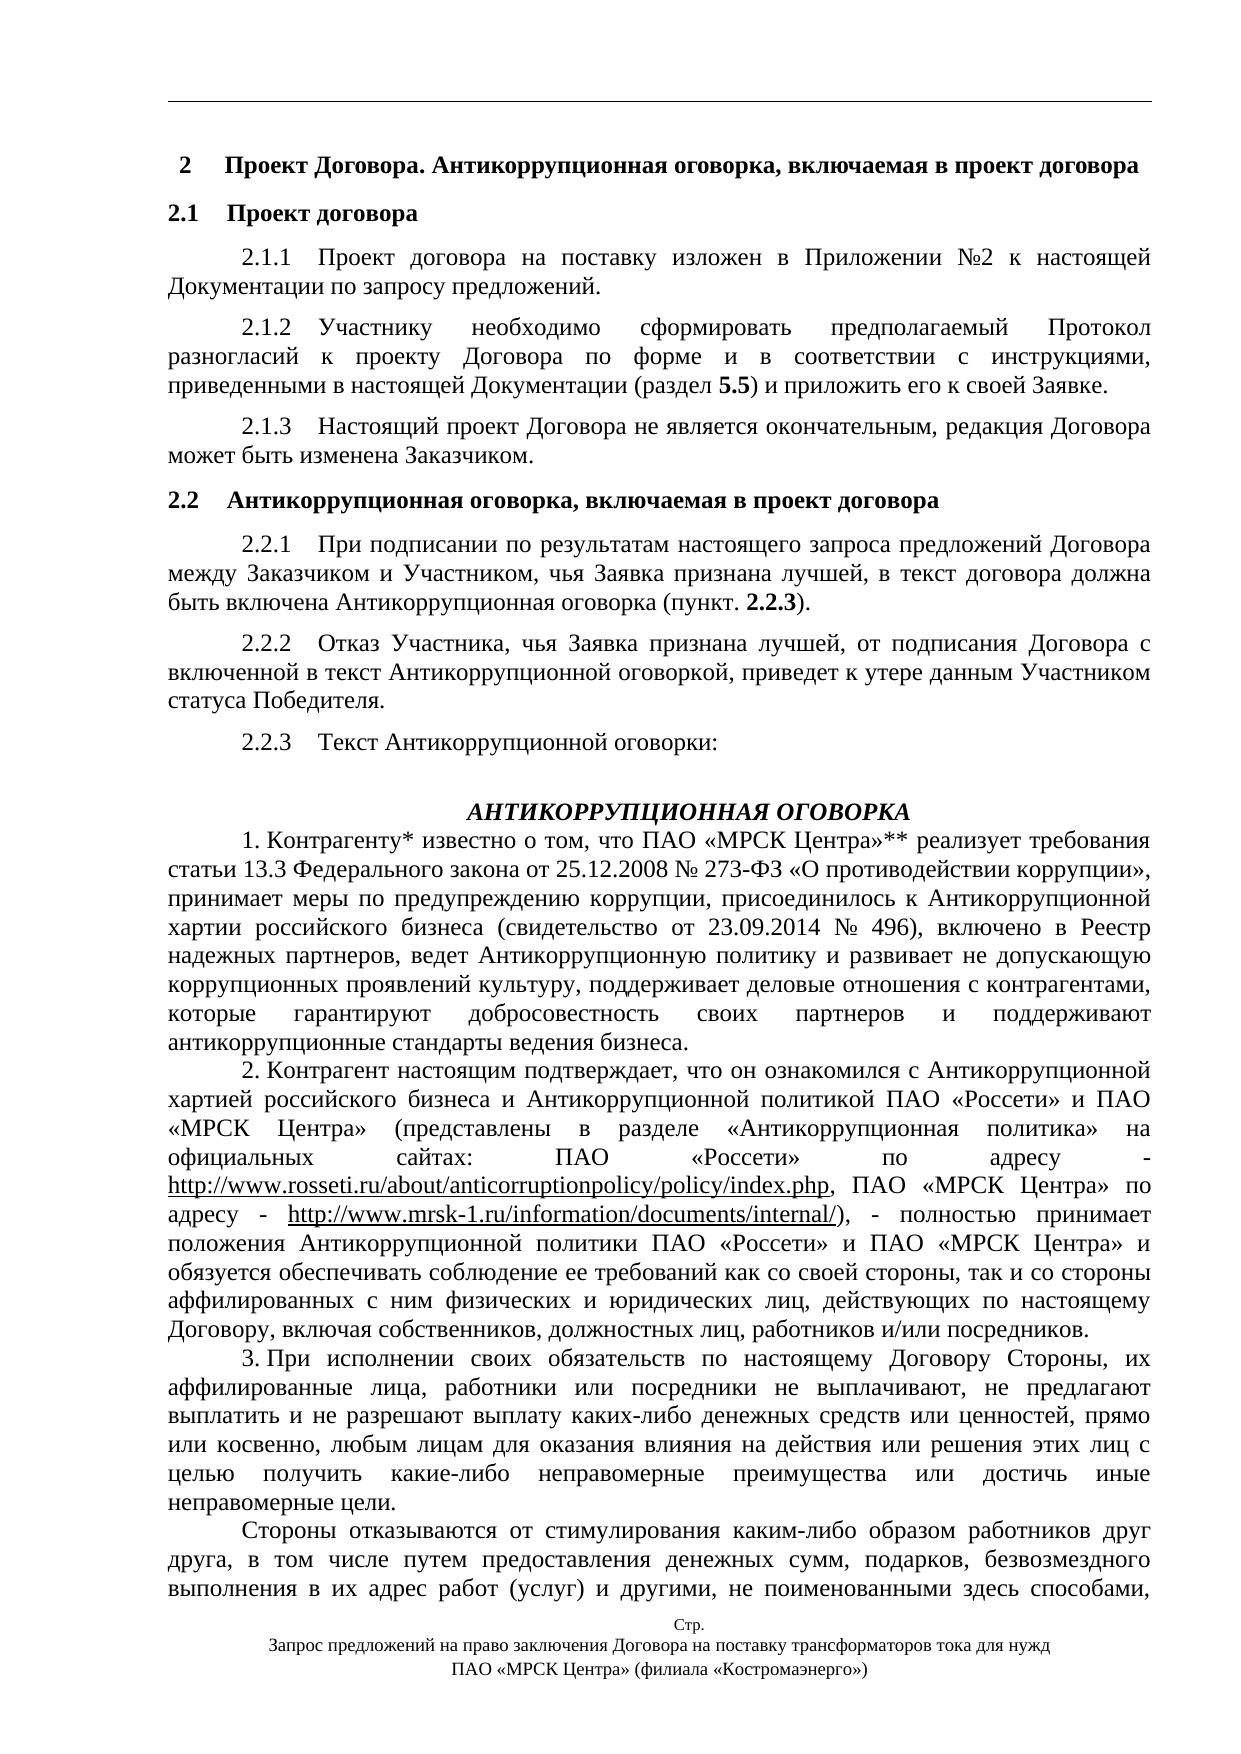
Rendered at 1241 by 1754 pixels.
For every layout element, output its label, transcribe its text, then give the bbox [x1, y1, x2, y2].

subtitle Участнику необходимо сформировать предполагаемый Протокол разногласий к проекту Договора по форме и в соответствии с инструкциями, приведенными в настоящей Документации (раздел 5.5) и приложить его к своей Заявке. [168, 312, 1152, 398]
subtitle Проект договора на поставку изложен в Приложении №2 к настоящей Документации по запросу предложений. [168, 242, 1152, 300]
text АНТИКОРРУПЦИОННАЯ ОГОВОРКА [168, 797, 1152, 826]
subtitle Настоящий проект Договора не является окончательным, редакция Договора может быть изменена Заказчиком. [168, 411, 1152, 468]
text 1. Контрагенту* известно о том, что ПАО «МРСК Центра»** реализует требования статьи 13.3 Федерального закона от 25.12.2008 № 273-ФЗ «О противодействии коррупции», принимает меры по предупреждению коррупции, присоединилось к Антикоррупционной хартии российского бизнеса (свидетельство от 23.09.2014 № 496), включено в Реестр надежных партнеров, ведет Антикоррупционную политику и развивает не допускающую коррупционных проявлений культуру, поддерживает деловые отношения с контрагентами, которые гарантируют добросовестность своих партнеров и поддерживают антикоррупционные стандарты ведения бизнеса. [168, 826, 1152, 1056]
text 2. Контрагент настоящим подтверждает, что он ознакомился с Антикоррупционной хартией российского бизнеса и Антикоррупционной политикой ПАО «Россети» и ПАО «МРСК Центра» (представлены в разделе «Антикоррупционная политика» на официальных сайтах: ПАО «Россети» по адресу - http://www.rosseti.ru/about/anticorruptionpolicy/policy/index.php, ПАО «МРСК Центра» по адресу - http://www.mrsk-1.ru/information/documents/internal/), - полностью принимает положения Антикоррупционной политики ПАО «Россети» и ПАО «МРСК Центра» и обязуется обеспечивать соблюдение ее требований как со своей стороны, так и со стороны аффилированных с ним физических и юридических лиц, действующих по настоящему Договору, включая собственников, должностных лиц, работников и/или посредников. [168, 1056, 1152, 1343]
subtitle Текст Антикоррупционной оговорки: [168, 727, 1152, 756]
subtitle Проект Договора. Антикоррупционная оговорка, включаемая в проект договора [166, 150, 1152, 179]
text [168, 1516, 1152, 1602]
subtitle Антикоррупционная оговорка, включаемая в проект договора [168, 485, 1152, 514]
text 3. При исполнении своих обязательств по настоящему Договору Стороны, их аффилированные лица, работники или посредники не выплачивают, не предлагают выплатить и не разрешают выплату каких-либо денежных средств или ценностей, прямо или косвенно, любым лицам для оказания влияния на действия или решения этих лиц с целью получить какие-либо неправомерные преимущества или достичь иные неправомерные цели. [168, 1343, 1152, 1516]
subtitle При подписании по результатам настоящего запроса предложений Договора между Заказчиком и Участником, чья Заявка признана лучшей, в текст договора должна быть включена Антикоррупционная оговорка (пункт. 2.2.3). [168, 529, 1152, 616]
subtitle Отказ Участника, чья Заявка признана лучшей, от подписания Договора с включенной в текст Антикоррупционной оговоркой, приведет к утере данным Участником статуса Победителя. [168, 628, 1152, 714]
subtitle Проект договора [168, 198, 1152, 227]
